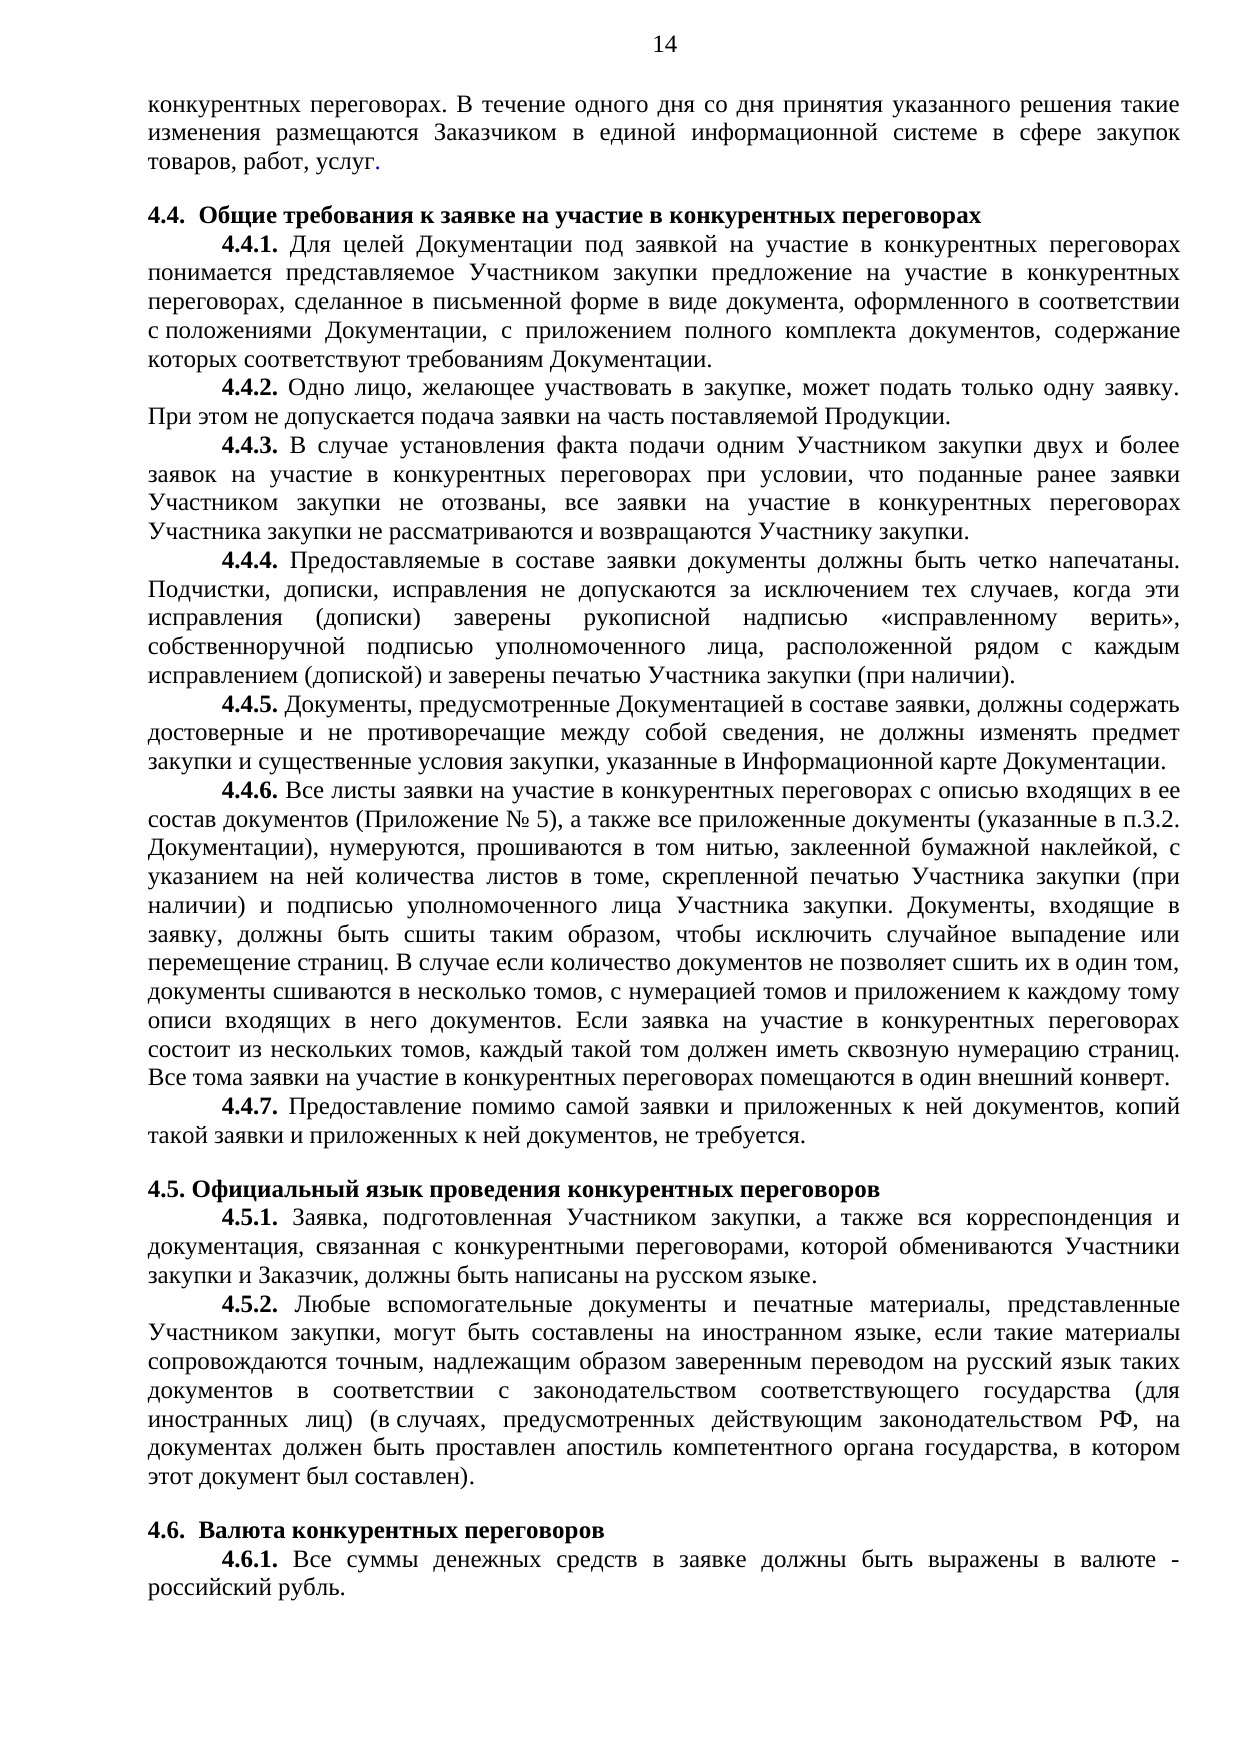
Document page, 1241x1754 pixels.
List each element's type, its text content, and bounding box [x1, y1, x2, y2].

text 4.4.6. Все листы заявки на участие в конкурентных переговорах с описью входящих в ее состав документов (Приложение № 5), а также все приложенные документы (указанные в п.3.2. Документации), нумеруются, прошиваются в том нитью, заклеенной бумажной наклейкой, с указанием на ней количества листов в томе, скрепленной печатью Участника закупки (при наличии) и подписью уполномоченного лица Участника закупки. Документы, входящие в заявку, должны быть сшиты таким образом, чтобы исключить случайное выпадение или перемещение страниц. В случае если количество документов не позволяет сшить их в один том, документы сшиваются в несколько томов, с нумерацией томов и приложением к каждому тому описи входящих в него документов. Если заявка на участие в конкурентных переговорах состоит из нескольких томов, каждый такой том должен иметь сквозную нумерацию страниц. Все тома заявки на участие в конкурентных переговорах помещаются в один внешний конверт. [148, 775, 1181, 1091]
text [148, 89, 1181, 175]
list Валюта конкурентных переговоров [148, 1515, 1181, 1544]
text 4.4.4. Предоставляемые в составе заявки документы должны быть четко напечатаны. Подчистки, дописки, исправления не допускаются за исключением тех случаев, когда эти исправления (дописки) заверены рукописной надписью «исправленному верить», собственноручной подписью уполномоченного лица, расположенной рядом с каждым исправлением (допиской) и заверены печатью Участника закупки (при наличии). [148, 545, 1181, 689]
text 4.5.2. Любые вспомогательные документы и печатные материалы, представленные Участником закупки, могут быть составлены на иностранном языке, если такие материалы сопровождаются точным, надлежащим образом заверенным переводом на русский язык таких документов в соответствии с законодательством соответствующего государства (для иностранных лиц) (в случаях, предусмотренных действующим законодательством РФ, на документах должен быть проставлен апостиль компетентного органа государства, в котором этот документ был составлен). [148, 1289, 1181, 1490]
list 4.4.1. Для целей Документации под заявкой на участие в конкурентных переговорах понимается представляемое Участником закупки предложение на участие в конкурентных переговорах, сделанное в письменной форме в виде документа, оформленного в соответствии с положениями Документации, с приложением полного комплекта документов, содержание которых соответствуют требованиям Документации. [148, 229, 1181, 372]
text 4.5.1. Заявка, подготовленная Участником закупки, а также вся корреспонденция и документация, связанная с конкурентными переговорами, которой обмениваются Участники закупки и Заказчик, должны быть написаны на русском языке. [148, 1202, 1181, 1289]
list Общие требования к заявке на участие в конкурентных переговорах [148, 200, 1181, 229]
text 4.4.3. В случае установления факта подачи одним Участником закупки двух и более заявок на участие в конкурентных переговорах при условии, что поданные ранее заявки Участником закупки не отозваны, все заявки на участие в конкурентных переговорах Участника закупки не рассматриваются и возвращаются Участнику закупки. [148, 430, 1181, 545]
text 4.4.5. Документы, предусмотренные Документацией в составе заявки, должны содержать достоверные и не противоречащие между собой сведения, не должны изменять предмет закупки и существенные условия закупки, указанные в Информационной карте Документации. [148, 689, 1181, 775]
text 4.4.2. Одно лицо, желающее участвовать в закупке, может подать только одну заявку. При этом не допускается подача заявки на часть поставляемой Продукции. [148, 372, 1181, 430]
subtitle 4.5. Официальный язык проведения конкурентных переговоров [148, 1174, 1181, 1202]
text 4.6.1. Все суммы денежных средств в заявке должны быть выражены в валюте - российский рубль. [148, 1544, 1181, 1601]
text 4.4.7. Предоставление помимо самой заявки и приложенных к ней документов, копий такой заявки и приложенных к ней документов, не требуется. [148, 1091, 1181, 1149]
